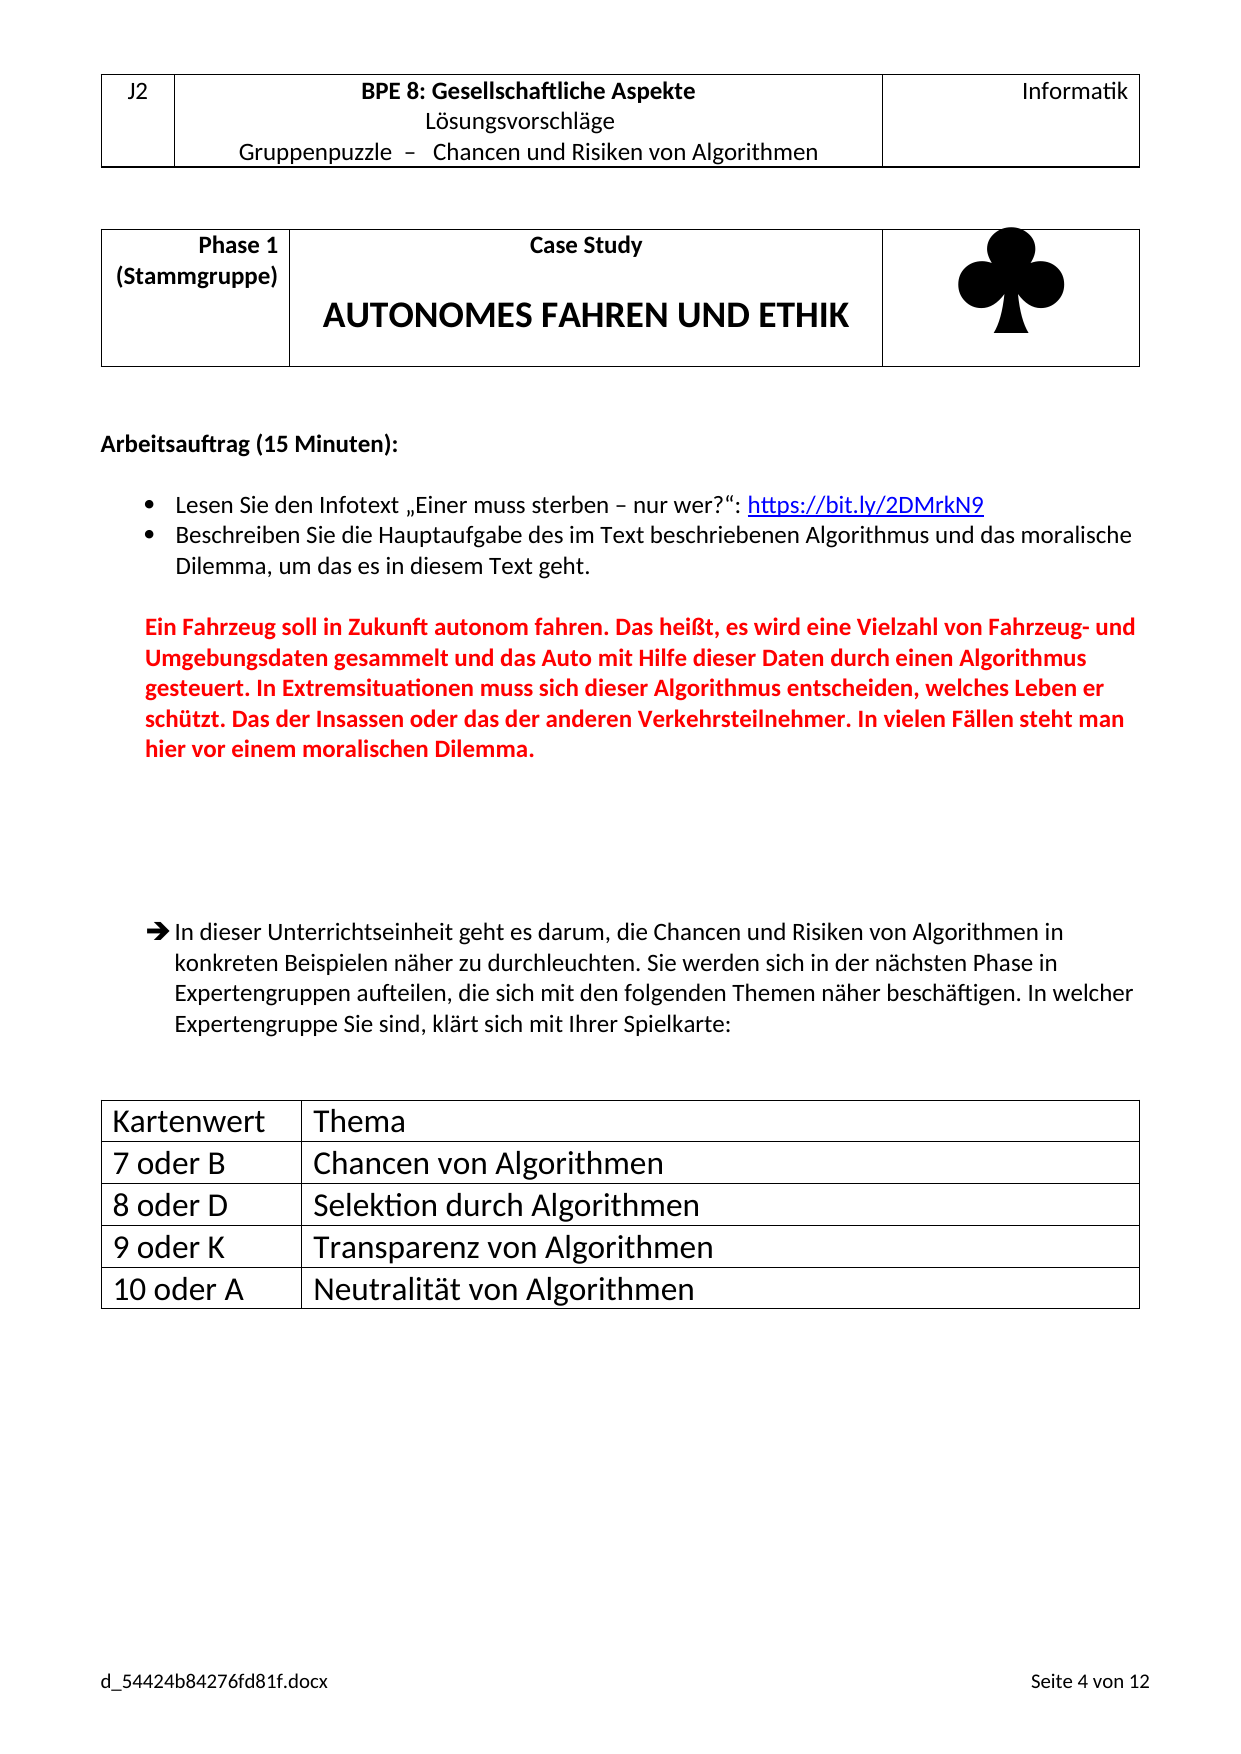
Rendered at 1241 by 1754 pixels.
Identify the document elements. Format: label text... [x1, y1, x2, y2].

list Lesen Sie den Infotext „Einer muss sterben – nur wer?“: https://bit.ly/2DMrkN9 [145, 489, 1140, 519]
list Beschreiben Sie die Hauptaufgabe des im Text beschriebenen Algorithmus und das moralische Dilemma, um das es in diesem Text geht. [145, 519, 1140, 581]
table_header Case Study AUTONOMES FAHREN UND ETHIK [290, 230, 882, 366]
table_cell Selektion durch Algorithmen [302, 1184, 1139, 1225]
table_cell 8 oder D [102, 1184, 301, 1225]
text Arbeitsauftrag (15 Minuten): [100, 428, 1140, 458]
table_header Phase 1 (Stammgruppe) [102, 230, 289, 366]
table_cell Neutralität von Algorithmen [302, 1268, 1139, 1308]
text Ein Fahrzeug soll in Zukunft autonom fahren. Das heißt, es wird eine Vielzahl von Fahrzeug- und Umgebungsdaten gesammelt und das Auto mit Hilfe dieser Daten durch einen Algorithmus gesteuert. In Extremsituationen muss sich dieser Algorithmus entscheiden, welches Leben er schützt. Das der Insassen oder das der anderen Verkehrsteilnehmer. In vielen Fällen steht man hier vor einem moralischen Dilemma. [145, 611, 1140, 764]
table_cell Transparenz von Algorithmen [302, 1226, 1139, 1267]
table_header Thema [302, 1101, 1139, 1141]
table_cell 9 oder K [102, 1226, 301, 1267]
table_header Kartenwert [102, 1101, 301, 1141]
table_header [883, 230, 1139, 366]
table_cell 7 oder B [102, 1142, 301, 1183]
table_cell Chancen von Algorithmen [302, 1142, 1139, 1183]
list In dieser Unterrichtseinheit geht es darum, die Chancen und Risiken von Algorithmen in konkreten Beispielen näher zu durchleuchten. Sie werden sich in der nächsten Phase in Expertengruppen aufteilen, die sich mit den folgenden Themen näher beschäftigen. In welcher Expertengruppe Sie sind, klärt sich mit Ihrer Spielkarte: [145, 916, 1140, 1038]
table_cell 10 oder A [102, 1268, 301, 1308]
